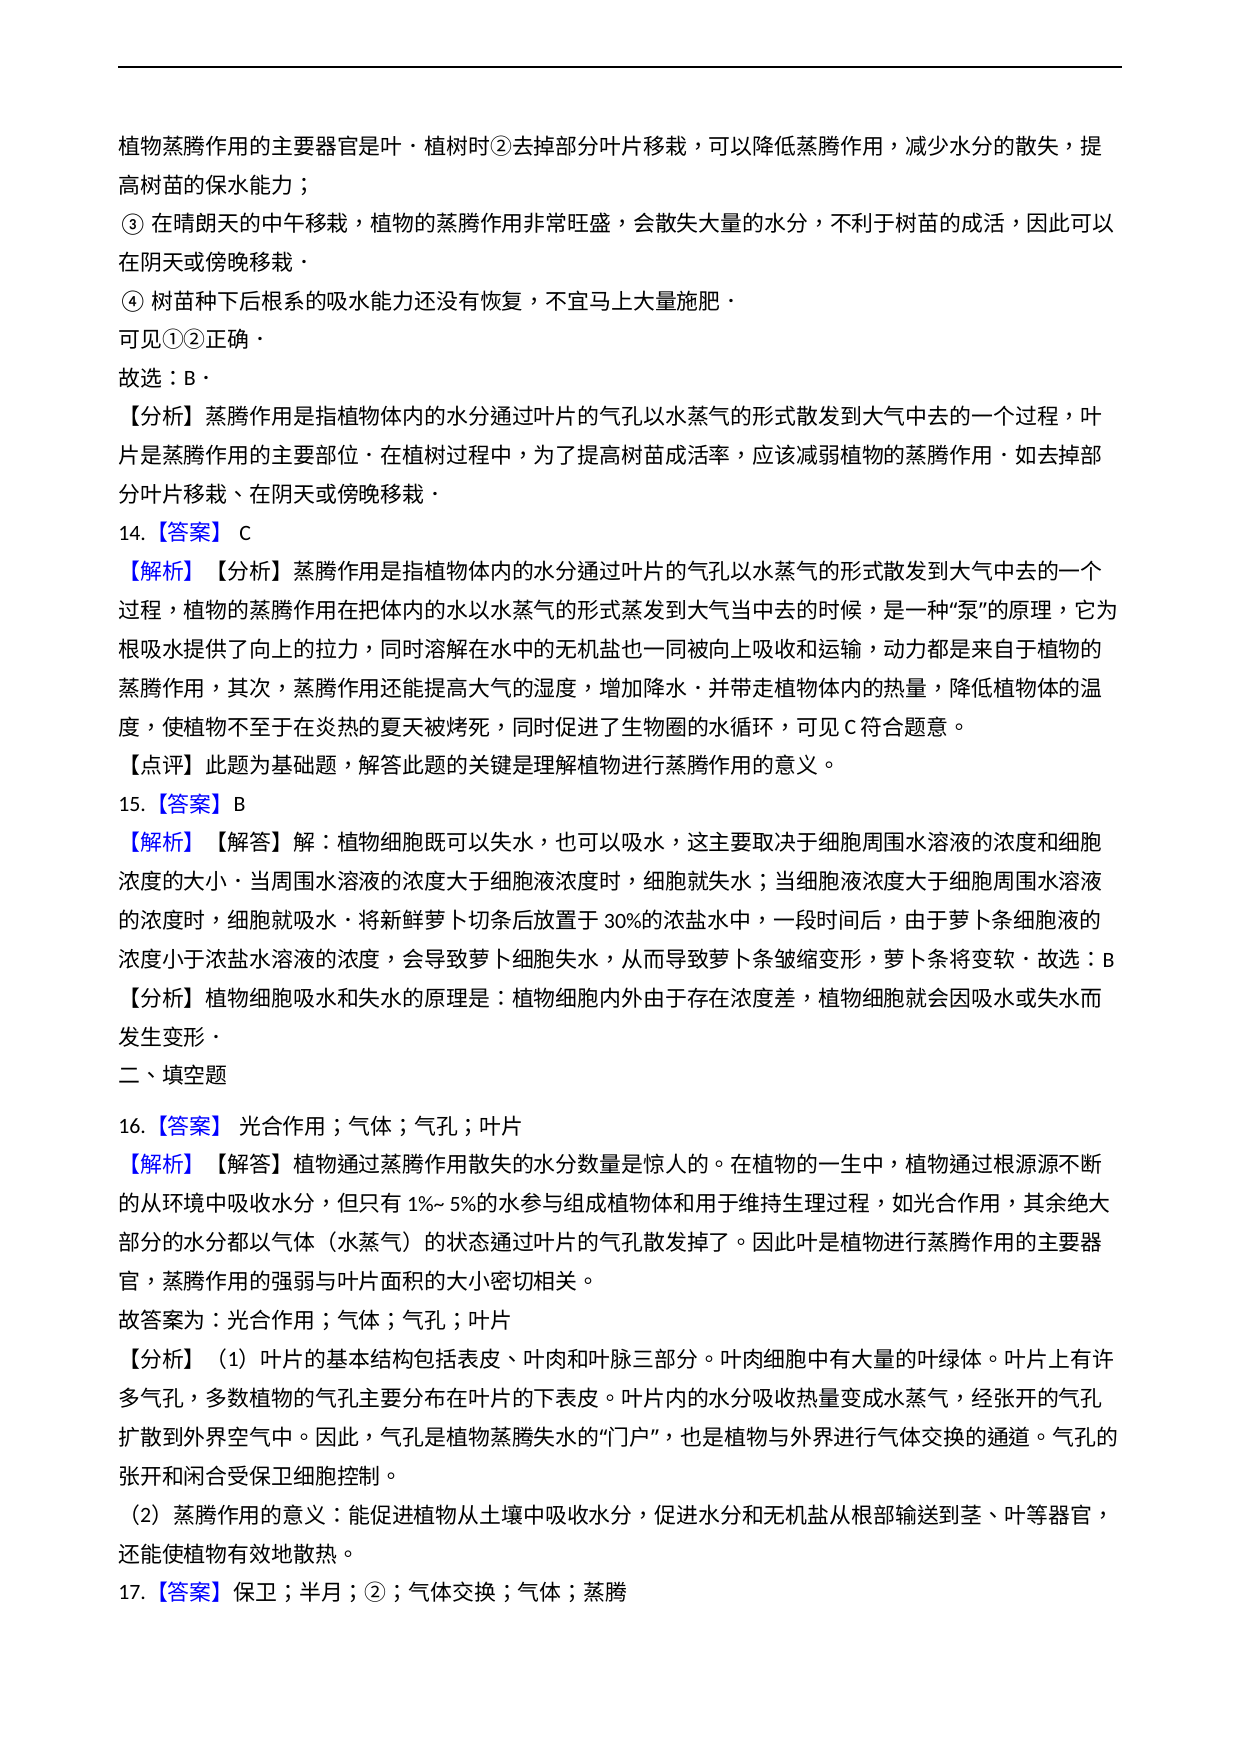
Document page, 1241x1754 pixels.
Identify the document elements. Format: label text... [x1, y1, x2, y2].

text ④树苗种下后根系的吸水能力还没有恢复，不宜马上大量施肥． [118, 284, 1122, 317]
text 【分析】植物细胞吸水和失水的原理是：植物细胞内外由于存在浓度差，植物细胞就会因吸水或失水而发生变形． [118, 981, 1122, 1053]
text 可见①②正确． [118, 323, 1122, 355]
text 15.【答案】B [118, 788, 1122, 820]
text 二、填空题 [118, 1059, 1122, 1091]
text 【分析】蒸腾作用是指植物体内的水分通过叶片的气孔以水蒸气的形式散发到大气中去的一个过程，叶片是蒸腾作用的主要部位．在植树过程中，为了提高树苗成活率，应该减弱植物的蒸腾作用．如去掉部分叶片移栽、在阴天或傍晚移栽． [118, 399, 1122, 510]
text 【解析】【解答】解：植物细胞既可以失水，也可以吸水，这主要取决于细胞周围水溶液的浓度和细胞浓度的大小．当周围水溶液的浓度大于细胞液浓度时，细胞就失水；当细胞液浓度大于细胞周围水溶液的浓度时，细胞就吸水．将新鲜萝卜切条后放置于30%的浓盐水中，一段时间后，由于萝卜条细胞液的浓度小于浓盐水溶液的浓度，会导致萝卜细胞失水，从而导致萝卜条皱缩变形，萝卜条将变软．故选：B [118, 826, 1122, 975]
text 植物蒸腾作用的主要器官是叶．植树时②去掉部分叶片移栽，可以降低蒸腾作用，减少水分的散失，提高树苗的保水能力； [118, 129, 1122, 201]
text ③在晴朗天的中午移栽，植物的蒸腾作用非常旺盛，会散失大量的水分，不利于树苗的成活，因此可以在阴天或傍晚移栽． [118, 207, 1122, 278]
text 14.【答案】 C [118, 516, 1122, 548]
text 【解析】【解答】植物通过蒸腾作用散失的水分数量是惊人的。在植物的一生中，植物通过根源源不断的从环境中吸收水分，但只有1%~ 5%的水参与组成植物体和用于维持生理过程，如光合作用，其余绝大部分的水分都以气体（水蒸气）的状态通过叶片的气孔散发掉了。因此叶是植物进行蒸腾作用的主要器官，蒸腾作用的强弱与叶片面积的大小密切相关。 故答案为：光合作用；气体；气孔；叶片 [118, 1148, 1122, 1336]
text 17.【答案】保卫；半月；②；气体交换；气体；蒸腾 [118, 1576, 1122, 1608]
text 故选：B． [118, 361, 1122, 394]
text 【分析】（1）叶片的基本结构包括表皮、叶肉和叶脉三部分。叶肉细胞中有大量的叶绿体。叶片上有许多气孔，多数植物的气孔主要分布在叶片的下表皮。叶片内的水分吸收热量变成水蒸气，经张开的气孔扩散到外界空气中。因此，气孔是植物蒸腾失水的“门户”，也是植物与外界进行气体交换的通道。气孔的张开和闲合受保卫细胞控制。 （2）蒸腾作用的意义：能促进植物从土壤中吸收水分，促进水分和无机盐从根部输送到茎、叶等器官，还能使植物有效地散热。 [118, 1342, 1122, 1570]
text 16.【答案】 光合作用；气体；气孔；叶片 [118, 1110, 1122, 1142]
text 【解析】【分析】蒸腾作用是指植物体内的水分通过叶片的气孔以水蒸气的形式散发到大气中去的一个过程，植物的蒸腾作用在把体内的水以水蒸气的形式蒸发到大气当中去的时候，是一种“泵”的原理，它为根吸水提供了向上的拉力，同时溶解在水中的无机盐也一同被向上吸收和运输，动力都是来自于植物的蒸腾作用，其次，蒸腾作用还能提高大气的湿度，增加降水．并带走植物体内的热量，降低植物体的温度，使植物不至于在炎热的夏天被烤死，同时促进了生物圈的水循环，可见C符合题意。 【点评】此题为基础题，解答此题的关键是理解植物进行蒸腾作用的意义。 [118, 554, 1122, 782]
